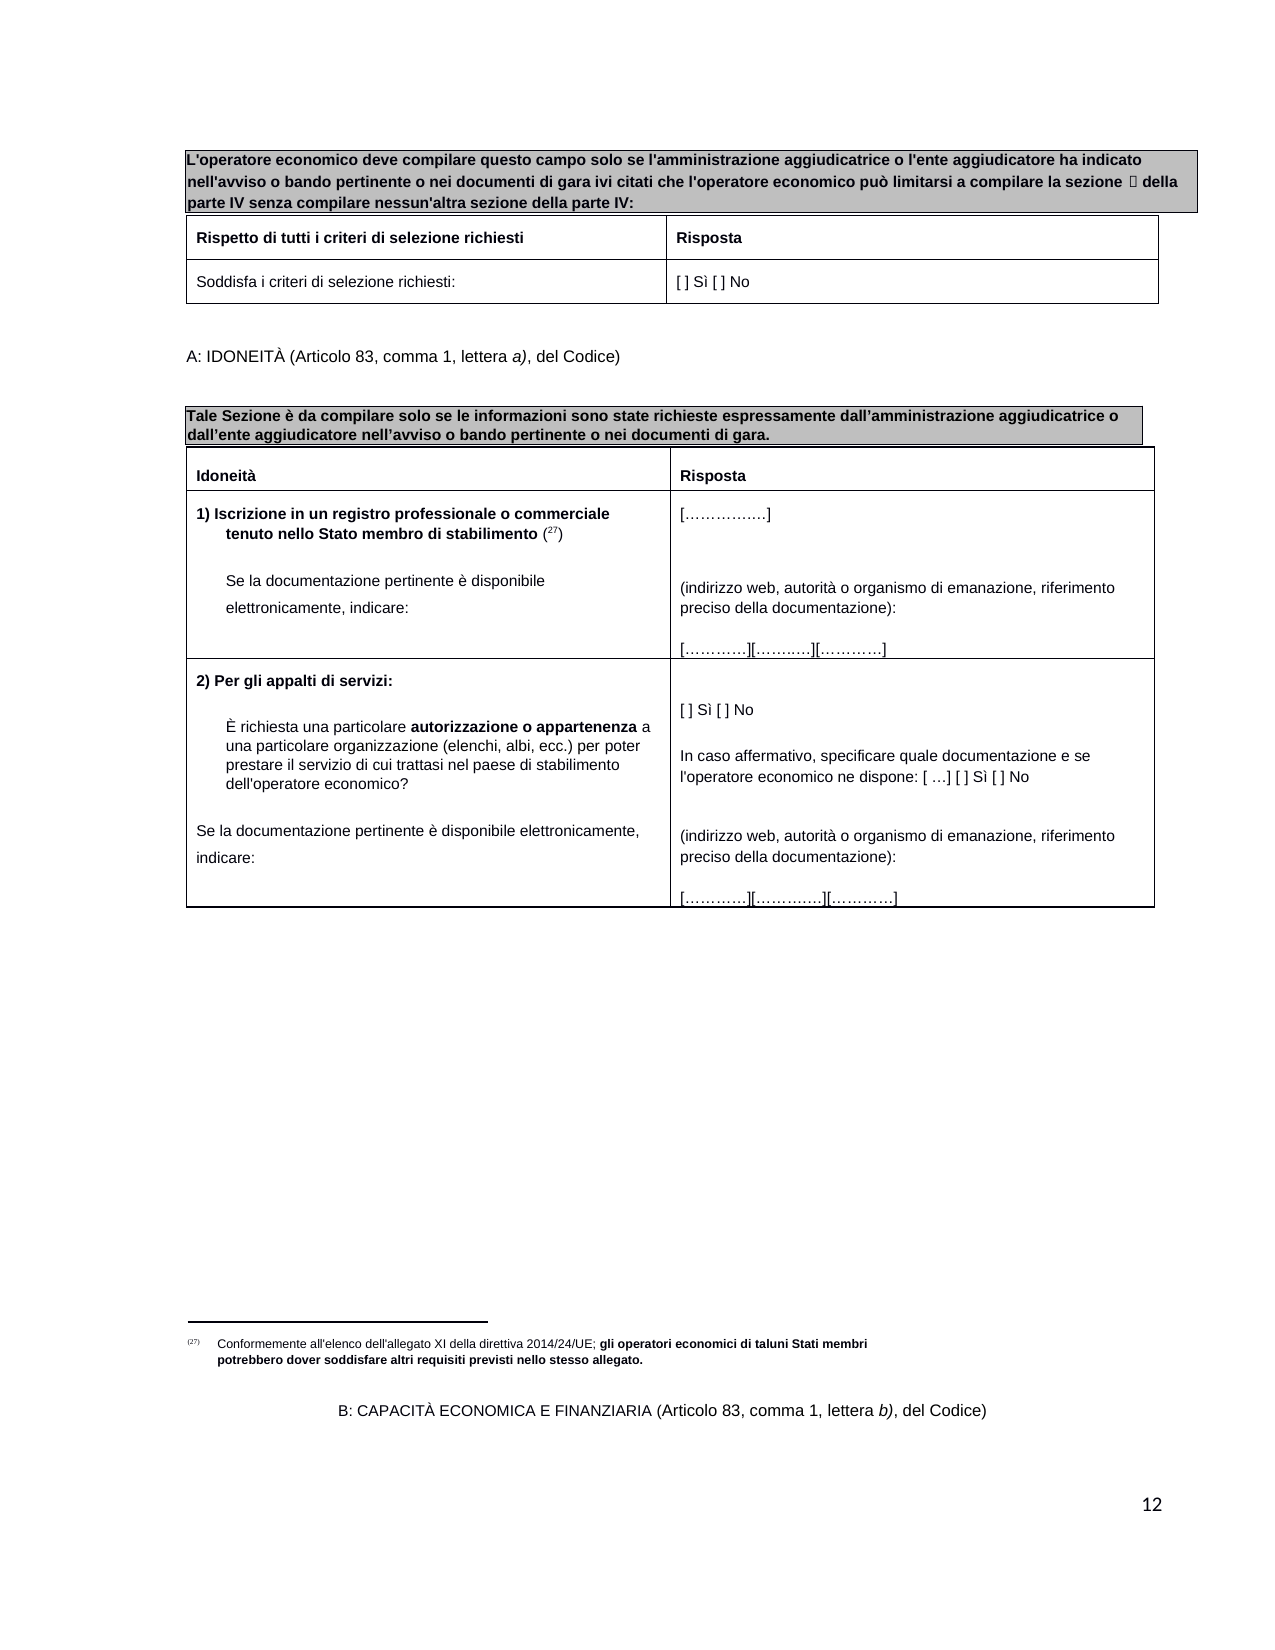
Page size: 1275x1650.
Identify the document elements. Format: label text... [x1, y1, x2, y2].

table_cell 2) Per gli appalti di servizi: È richiesta una particolare autorizzazione o appartenenza a una particolare organizzazione (elenchi, albi, ecc.) per poter prestare il servizio di cui trattasi nel paese di stabilimento dell'operatore economico? Se la documentazione pertinente è disponibile elettronicamente, indicare: [187, 659, 670, 906]
text L'operatore economico deve compilare questo campo solo se l'amministrazione aggiudicatrice o l'ente aggiudicatore ha indicato nell'avviso o bando pertinente o nei documenti di gara ivi citati che l'operatore economico può limitarsi a compilare la sezione  della parte IV senza compilare nessun'altra sezione della parte IV: [186, 151, 1197, 212]
table_header Risposta [667, 216, 1158, 259]
table_cell 1) Iscrizione in un registro professionale o commerciale tenuto nello Stato membro di stabilimento (27) Se la documentazione pertinente è disponibile elettronicamente, indicare: [187, 491, 670, 658]
text A: IDONEITÀ (Articolo 83, comma 1, lettera a), del Codice) [186, 347, 1197, 366]
text B: CAPACITÀ ECONOMICA E FINANZIARIA (Articolo 83, comma 1, lettera b), del Codice) [187, 1401, 1137, 1420]
list Conformemente all'elenco dell'allegato XI della direttiva 2014/24/UE; gli operatori economici di taluni Stati membri potrebbero dover soddisfare altri requisiti previsti nello stesso allegato. [187, 1337, 891, 1367]
table_cell [ ] Sì [ ] No In caso affermativo, specificare quale documentazione e se l'operatore economico ne dispone: [ …] [ ] Sì [ ] No (indirizzo web, autorità o organismo di emanazione, riferimento preciso della documentazione): […………][……….…][…………] [671, 659, 1154, 906]
table_cell [ ] Sì [ ] No [667, 260, 1158, 303]
text Tale Sezione è da compilare solo se le informazioni sono state richieste espressamente dall’amministrazione aggiudicatrice o dall’ente aggiudicatore nell’avviso o bando pertinente o nei documenti di gara. [186, 407, 1142, 444]
table_cell [………….…] (indirizzo web, autorità o organismo di emanazione, riferimento preciso della documentazione): […………][……..…][…………] [671, 491, 1154, 658]
table_header Rispetto di tutti i criteri di selezione richiesti [187, 216, 666, 259]
table_header Idoneità [187, 448, 670, 490]
table_cell Soddisfa i criteri di selezione richiesti: [187, 260, 666, 303]
table_header Risposta [671, 448, 1154, 490]
